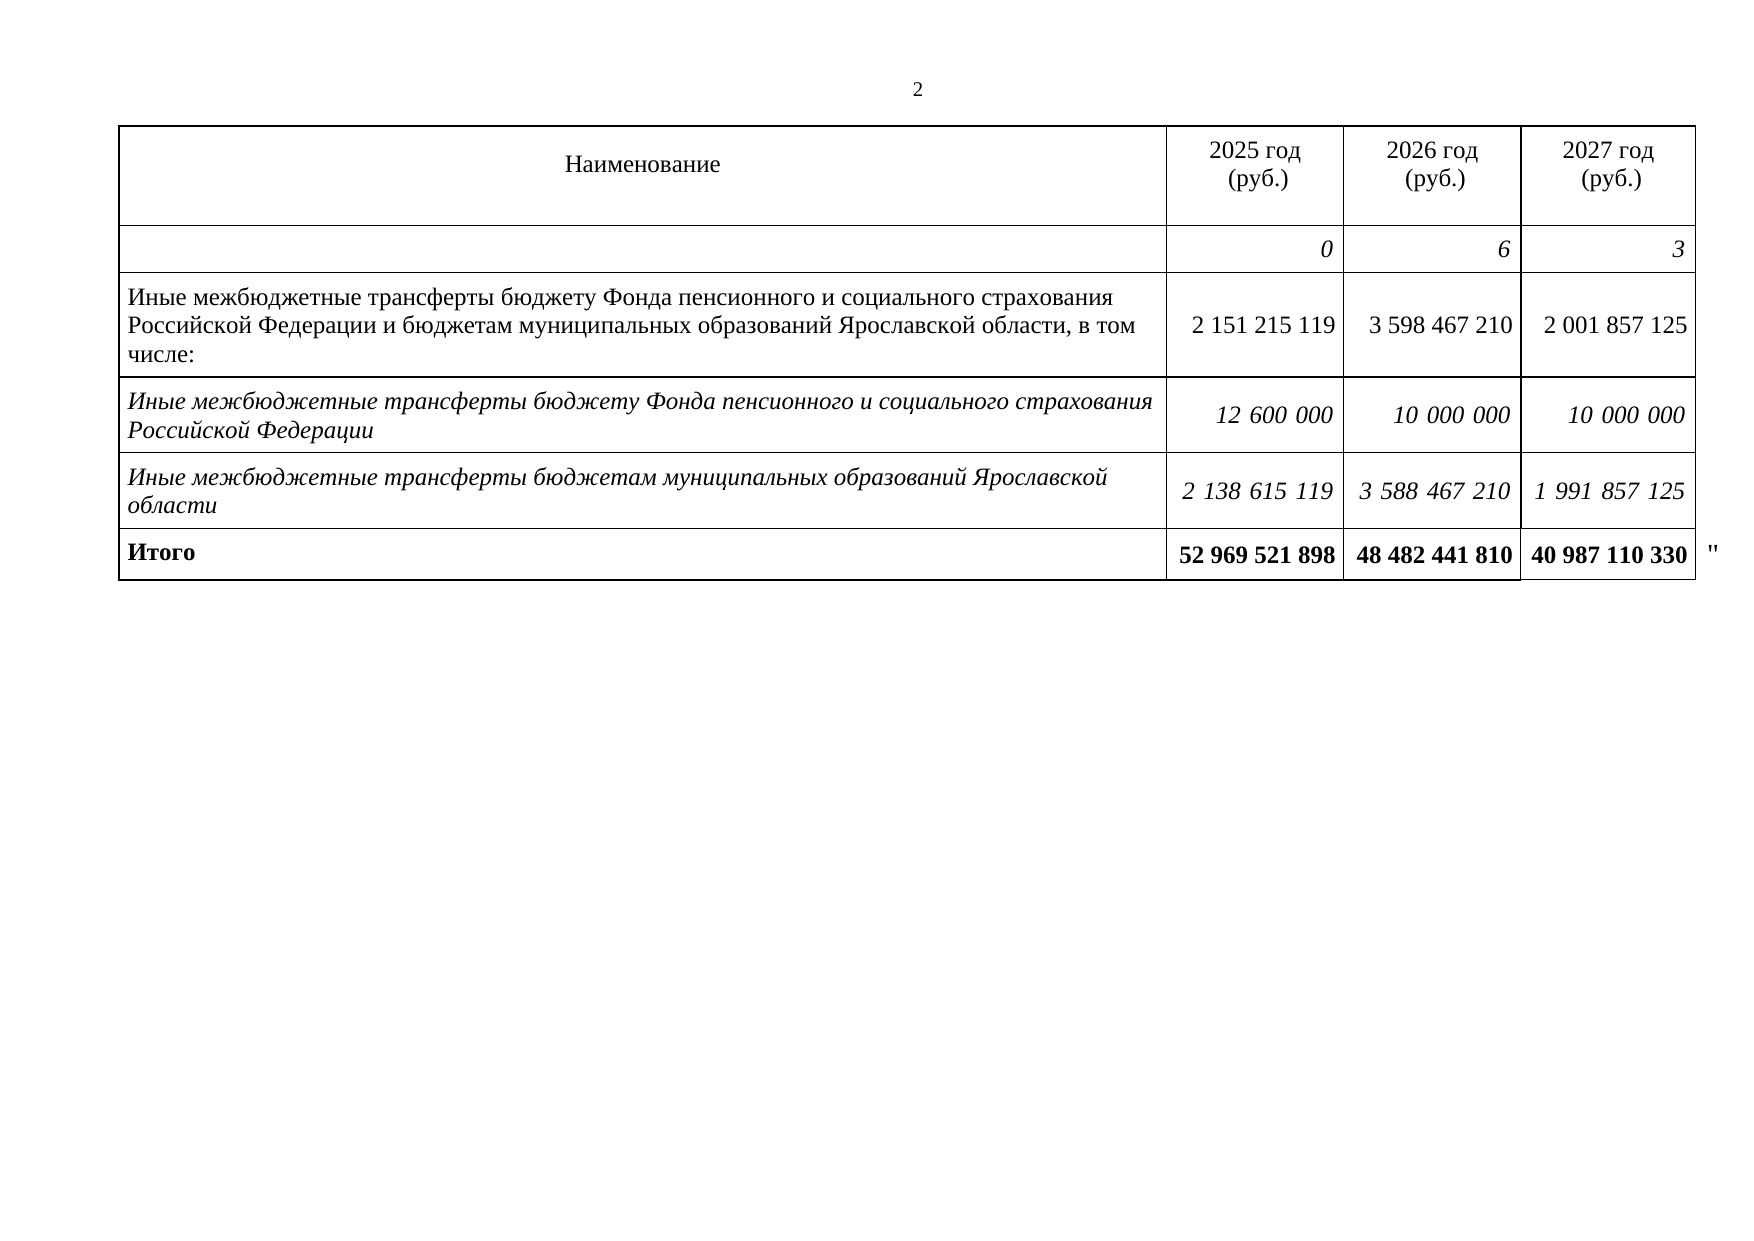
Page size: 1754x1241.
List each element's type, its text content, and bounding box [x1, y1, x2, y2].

table_cell 10 000 000 [1522, 378, 1695, 452]
table_cell 2 151 215 119 [1167, 273, 1343, 376]
table_cell Иные межбюджетные трансферты бюджету Фонда пенсионного и социального страхования Российской Федерации и бюджетам муниципальных образований Ярославской области, в том числе: [120, 273, 1166, 376]
table_cell 12 600 000 [1167, 378, 1343, 452]
table_cell 27 264 295 103 [1522, 226, 1695, 272]
table_cell 3 588 467 210 [1344, 453, 1520, 528]
table_cell 2 001 857 125 [1522, 273, 1695, 376]
table_cell Итого [120, 529, 1166, 579]
table_cell " [1696, 528, 1754, 579]
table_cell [120, 226, 1166, 272]
table_cell Иные межбюджетные трансферты бюджетам муниципальных образований Ярославской области [120, 453, 1166, 528]
table_header Наименование [120, 127, 1166, 225]
table_cell 10 000 000 [1344, 378, 1520, 452]
table_cell 48 482 441 810 [1344, 529, 1520, 579]
table_header 2027 год (руб.) [1522, 127, 1695, 225]
table_cell 40 987 110 330 [1521, 529, 1695, 579]
table_cell 1 991 857 125 [1522, 453, 1695, 528]
table_header 2026 год (руб.) [1344, 127, 1520, 225]
table_cell Иные межбюджетные трансферты бюджету Фонда пенсионного и социального страхования Российской Федерации [120, 378, 1166, 452]
table_cell 27 248 714 576 [1344, 226, 1520, 272]
table_cell 3 598 467 210 [1344, 273, 1520, 376]
table_cell 52 969 521 898 [1167, 529, 1343, 579]
table_header 2025 год (руб.) [1167, 127, 1343, 225]
table_cell 2 138 615 119 [1167, 453, 1343, 528]
table_cell 27 571 294 860 [1167, 226, 1343, 272]
